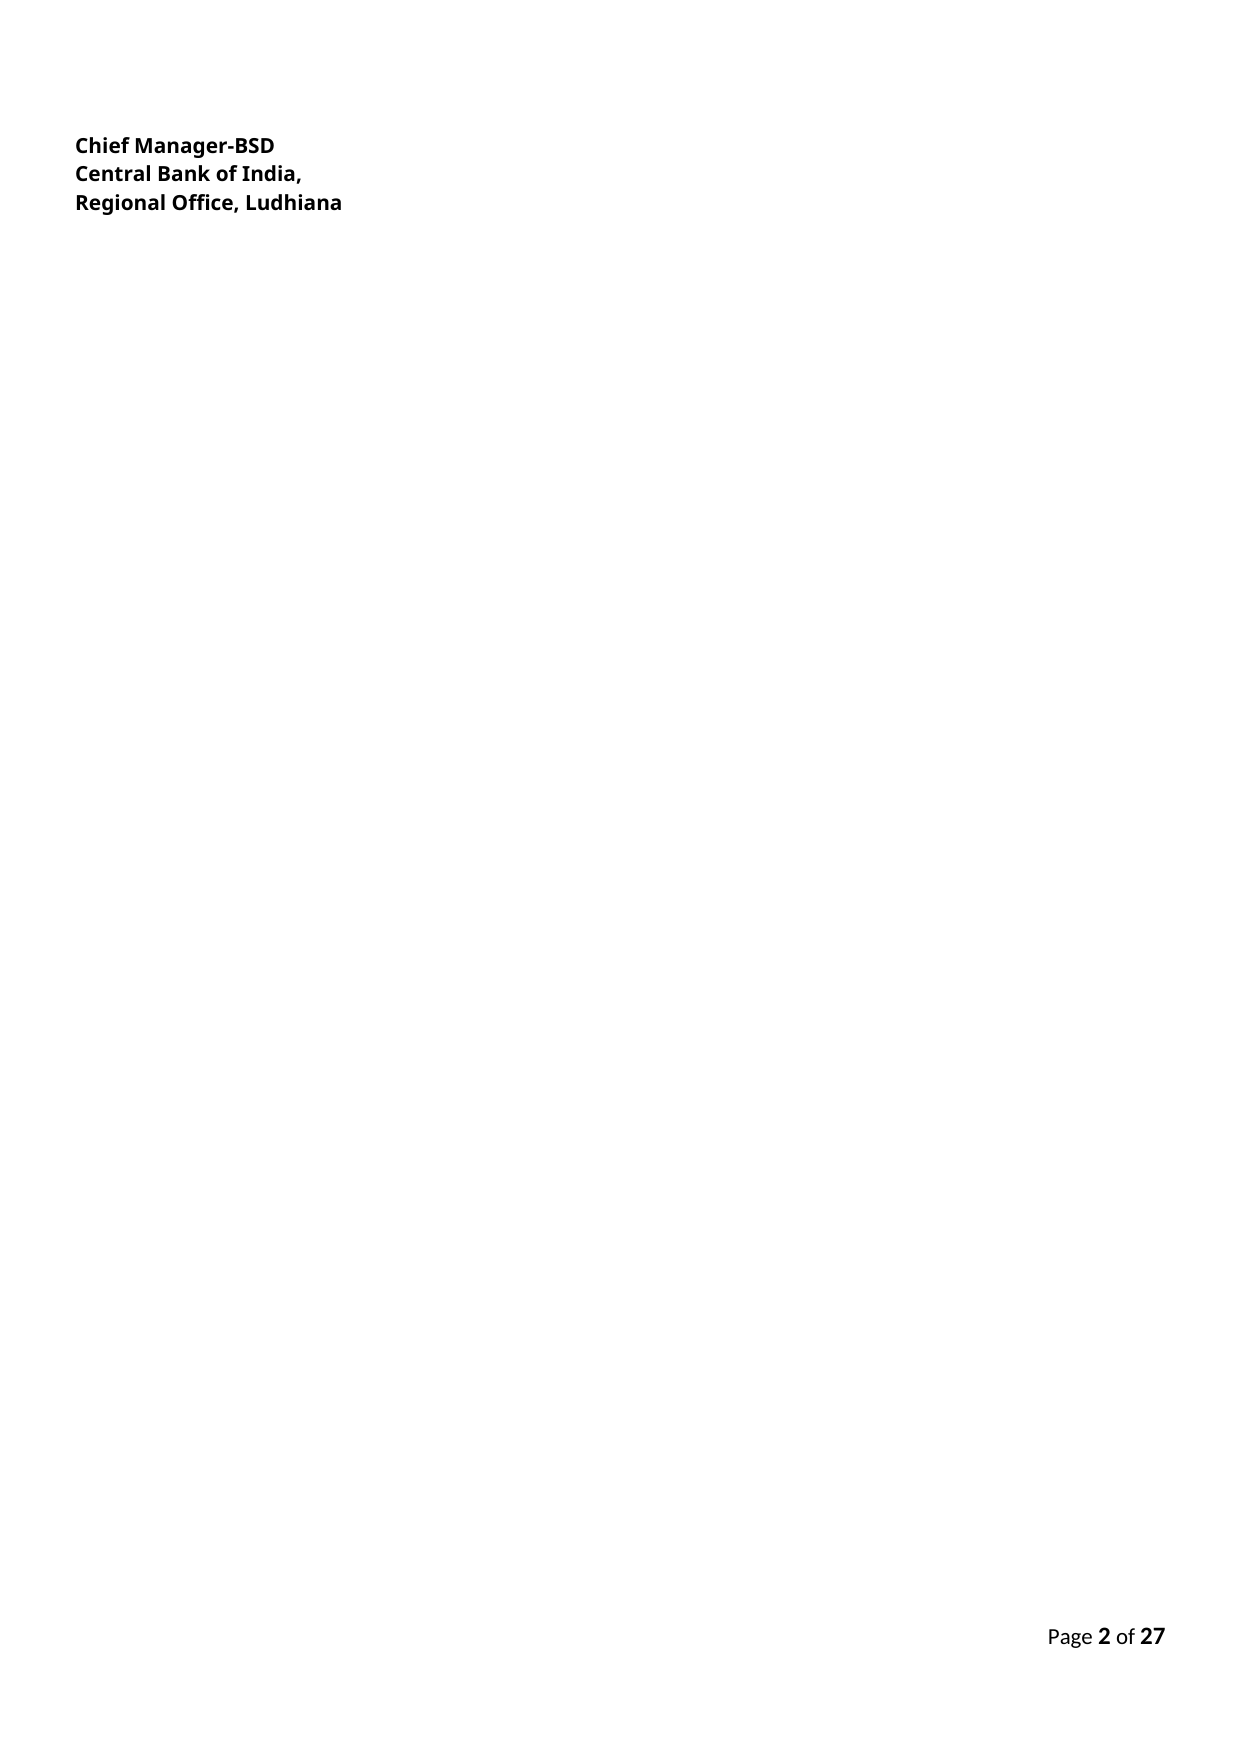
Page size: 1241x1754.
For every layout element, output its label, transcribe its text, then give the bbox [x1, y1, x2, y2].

text Central Bank of India, [75, 159, 1165, 188]
text Chief Manager-BSD [75, 131, 1165, 159]
text Regional Office, Ludhiana [75, 188, 1165, 216]
